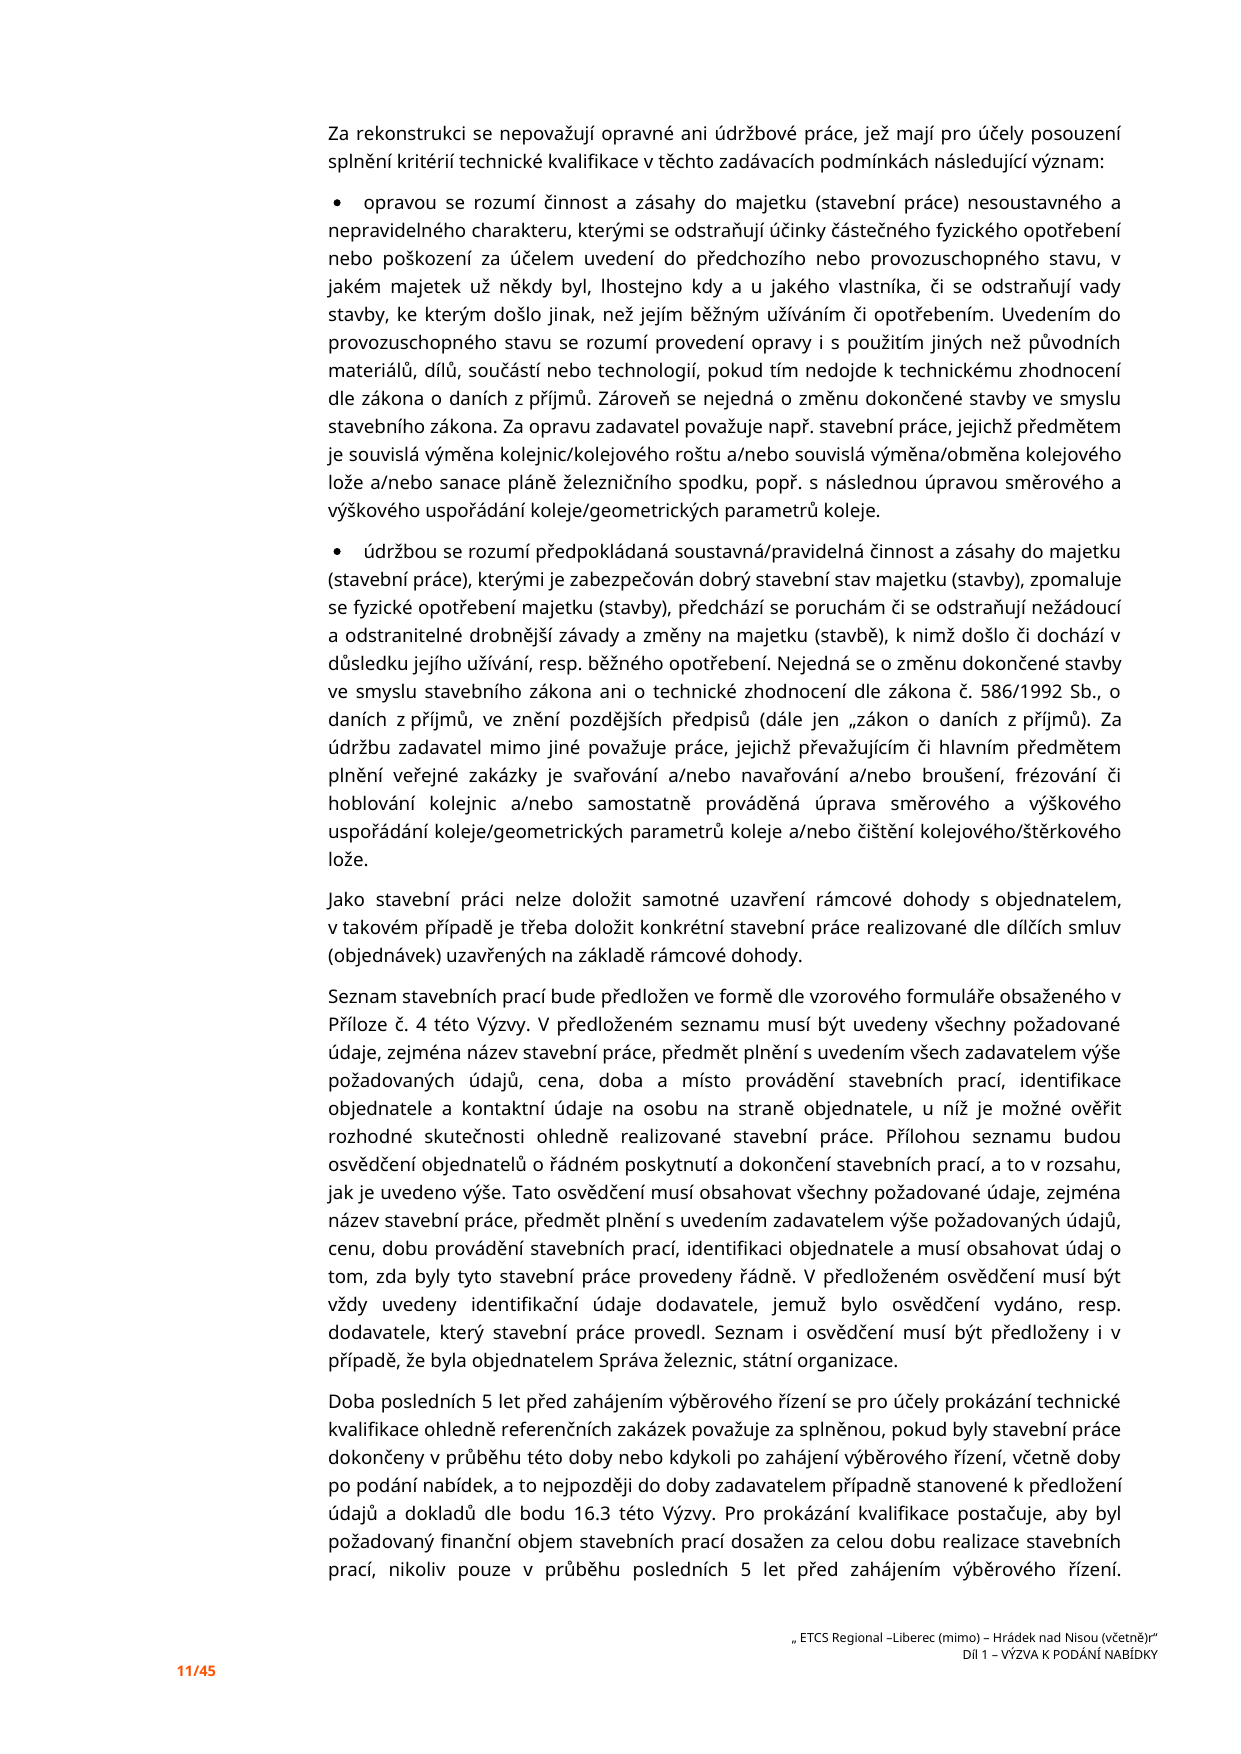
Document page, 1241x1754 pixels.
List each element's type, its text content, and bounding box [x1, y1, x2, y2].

text opravou se rozumí činnost a zásahy do majetku (stavební práce) nesoustavného a nepravidelného charakteru, kterými se odstraňují účinky částečného fyzického opotřebení nebo poškození za účelem uvedení do předchozího nebo provozuschopného stavu, v jakém majetek už někdy byl, lhostejno kdy a u jakého vlastníka, či se odstraňují vady stavby, ke kterým došlo jinak, než jejím běžným užíváním či opotřebením. Uvedením do provozuschopného stavu se rozumí provedení opravy i s použitím jiných než původních materiálů, dílů, součástí nebo technologií, pokud tím nedojde k technickému zhodnocení dle zákona o daních z příjmů. Zároveň se nejedná o změnu dokončené stavby ve smyslu stavebního zákona. Za opravu zadavatel považuje např. stavební práce, jejichž předmětem je souvislá výměna kolejnic/kolejového roštu a/nebo souvislá výměna/obměna kolejového lože a/nebo sanace pláně železničního spodku, popř. s následnou úpravou směrového a výškového uspořádání koleje/geometrických parametrů koleje. [328, 189, 1122, 523]
text Seznam stavebních prací bude předložen ve formě dle vzorového formuláře obsaženého v Příloze č. 4 této Výzvy. V předloženém seznamu musí být uvedeny všechny požadované údaje, zejména název stavební práce, předmět plnění s uvedením všech zadavatelem výše požadovaných údajů, cena, doba a místo provádění stavebních prací, identifikace objednatele a kontaktní údaje na osobu na straně objednatele, u níž je možné ověřit rozhodné skutečnosti ohledně realizované stavební práce. Přílohou seznamu budou osvědčení objednatelů o řádném poskytnutí a dokončení stavebních prací, a to v rozsahu, jak je uvedeno výše. Tato osvědčení musí obsahovat všechny požadované údaje, zejména název stavební práce, předmět plnění s uvedením zadavatelem výše požadovaných údajů, cenu, dobu provádění stavebních prací, identifikaci objednatele a musí obsahovat údaj o tom, zda byly tyto stavební práce provedeny řádně. V předloženém osvědčení musí být vždy uvedeny identifikační údaje dodavatele, jemuž bylo osvědčení vydáno, resp. dodavatele, který stavební práce provedl. Seznam i osvědčení musí být předloženy i v případě, že byla objednatelem Správa železnic, státní organizace. [328, 983, 1122, 1373]
text údržbou se rozumí předpokládaná soustavná/pravidelná činnost a zásahy do majetku (stavební práce), kterými je zabezpečován dobrý stavební stav majetku (stavby), zpomaluje se fyzické opotřebení majetku (stavby), předchází se poruchám či se odstraňují nežádoucí a odstranitelné drobnější závady a změny na majetku (stavbě), k nimž došlo či dochází v důsledku jejího užívání, resp. běžného opotřebení. Nejedná se o změnu dokončené stavby ve smyslu stavebního zákona ani o technické zhodnocení dle zákona č. 586/1992 Sb., o daních z příjmů, ve znění pozdějších předpisů (dále jen „zákon o daních z příjmů). Za údržbu zadavatel mimo jiné považuje práce, jejichž převažujícím či hlavním předmětem plnění veřejné zakázky je svařování a/nebo navařování a/nebo broušení, frézování či hoblování kolejnic a/nebo samostatně prováděná úprava směrového a výškového uspořádání koleje/geometrických parametrů koleje a/nebo čištění kolejového/štěrkového lože. [328, 538, 1122, 872]
text Za rekonstrukci se nepovažují opravné ani údržbové práce, jež mají pro účely posouzení splnění kritérií technické kvalifikace v těchto zadávacích podmínkách následující význam: [328, 121, 1122, 174]
text Jako stavební práci nelze doložit samotné uzavření rámcové dohody s objednatelem, v takovém případě je třeba doložit konkrétní stavební práce realizované dle dílčích smluv (objednávek) uzavřených na základě rámcové dohody. [328, 887, 1122, 968]
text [328, 1388, 1122, 1582]
